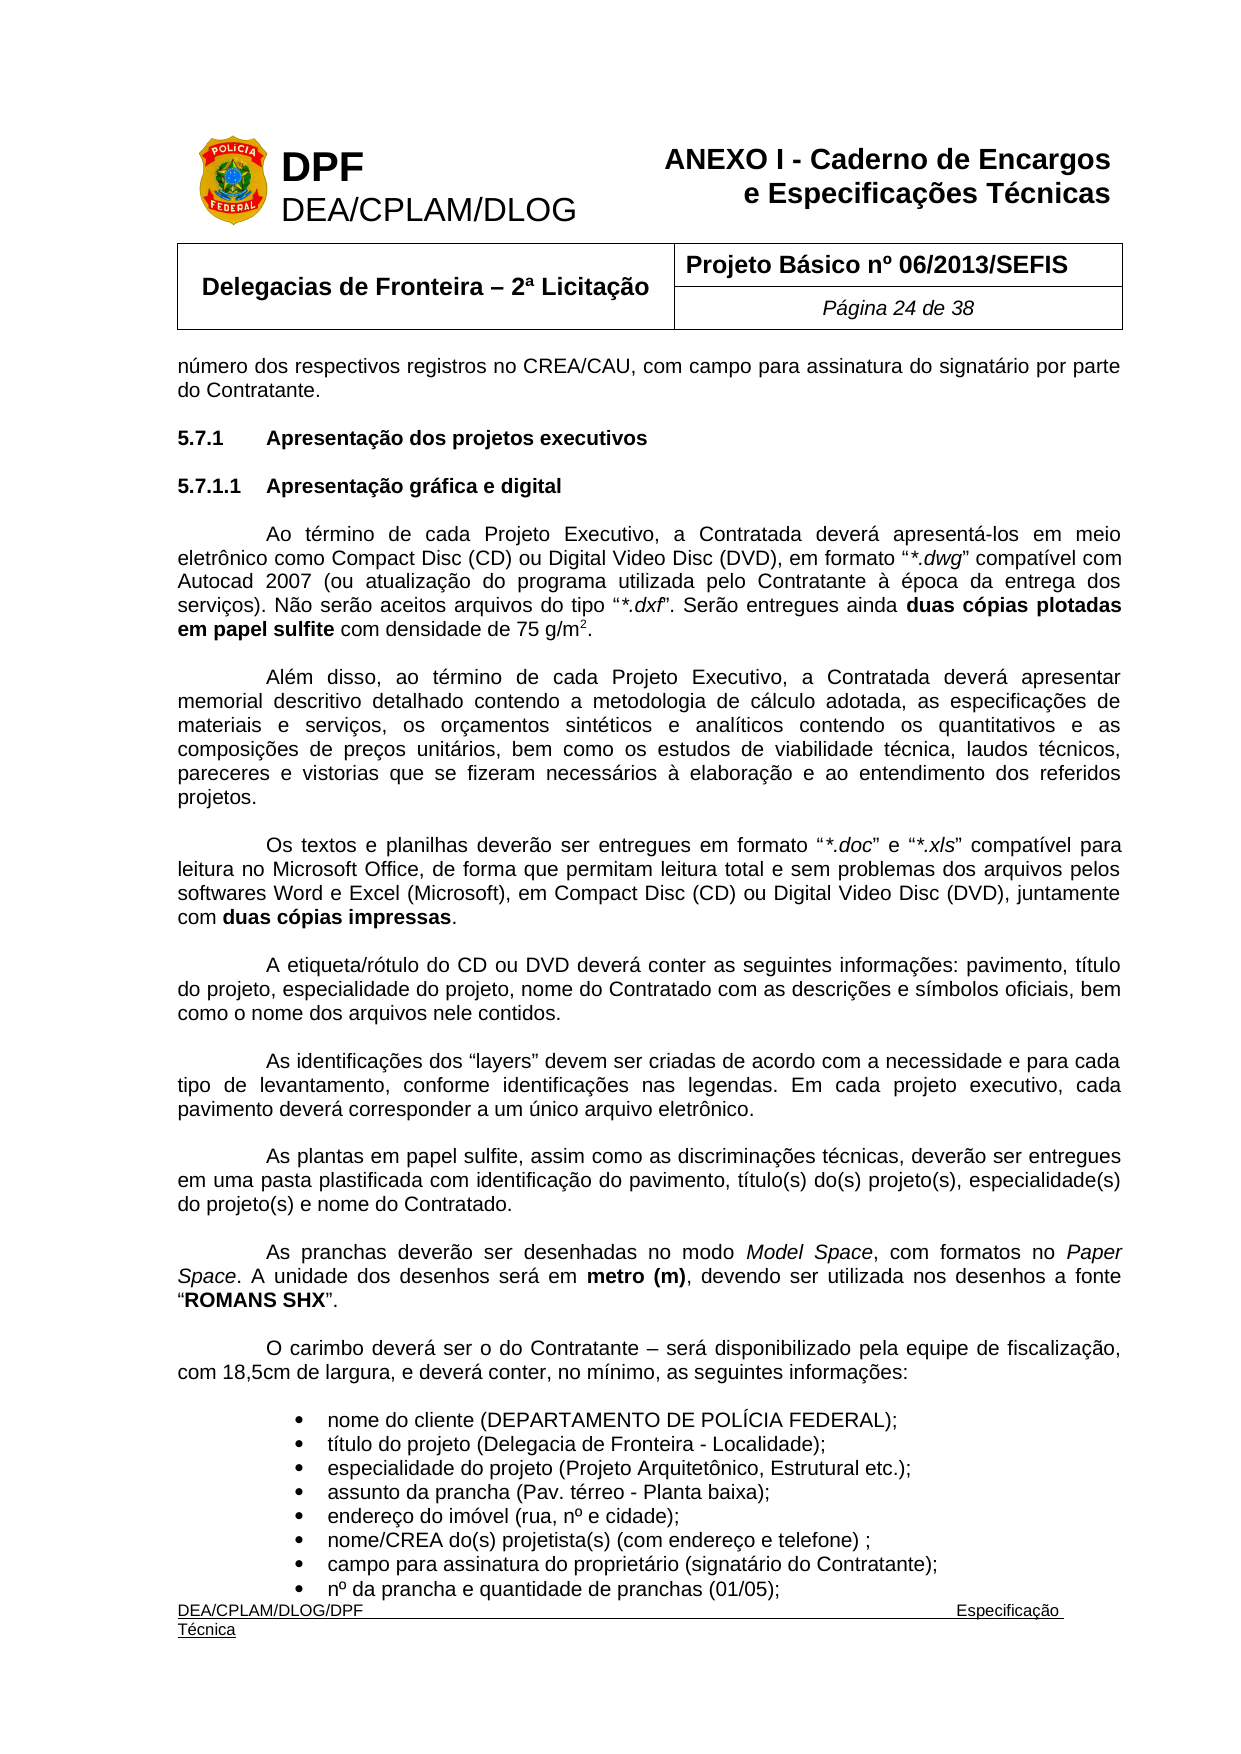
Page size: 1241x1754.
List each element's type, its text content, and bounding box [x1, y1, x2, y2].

list assunto da prancha (Pav. térreo - Planta baixa); [295, 1480, 1122, 1504]
text 5.7.1 Apresentação dos projetos executivos [177, 426, 1122, 449]
list especialidade do projeto (Projeto Arquitetônico, Estrutural etc.); [295, 1456, 1122, 1480]
list nome/CREA do(s) projetista(s) (com endereço e telefone) ; [295, 1528, 1122, 1552]
text O carimbo deverá ser o do Contratante – será disponibilizado pela equipe de fiscalização, com 18,5cm de largura, e deverá conter, no mínimo, as seguintes informações: [177, 1336, 1122, 1384]
list endereço do imóvel (rua, nº e cidade); [295, 1504, 1122, 1528]
text Ao término de cada Projeto Executivo, a Contratada deverá apresentá-los em meio eletrônico como Compact Disc (CD) ou Digital Video Disc (DVD), em formato “*.dwg” compatível com Autocad 2007 (ou atualização do programa utilizada pelo Contratante à época da entrega dos serviços). Não serão aceitos arquivos do tipo “*.dxf”. Serão entregues ainda duas cópias plotadas em papel sulfite com densidade de 75 g/m2. [177, 521, 1122, 641]
text As identificações dos “layers” devem ser criadas de acordo com a necessidade e para cada tipo de levantamento, conforme identificações nas legendas. Em cada projeto executivo, cada pavimento deverá corresponder a um único arquivo eletrônico. [177, 1048, 1122, 1120]
list nº da prancha e quantidade de pranchas (01/05); [295, 1576, 1122, 1600]
text Além disso, ao término de cada Projeto Executivo, a Contratada deverá apresentar memorial descritivo detalhado contendo a metodologia de cálculo adotada, as especificações de materiais e serviços, os orçamentos sintéticos e analíticos contendo os quantitativos e as composições de preços unitários, bem como os estudos de viabilidade técnica, laudos técnicos, pareceres e vistorias que se fizeram necessários à elaboração e ao entendimento dos referidos projetos. [177, 665, 1122, 809]
text A etiqueta/rótulo do CD ou DVD deverá conter as seguintes informações: pavimento, título do projeto, especialidade do projeto, nome do Contratado com as descrições e símbolos oficiais, bem como o nome dos arquivos nele contidos. [177, 953, 1122, 1024]
picture [198, 133, 269, 226]
text As plantas em papel sulfite, assim como as discriminações técnicas, deverão ser entregues em uma pasta plastificada com identificação do pavimento, título(s) do(s) projeto(s), especialidade(s) do projeto(s) e nome do Contratado. [177, 1144, 1122, 1216]
list título do projeto (Delegacia de Fronteira - Localidade); [295, 1432, 1122, 1456]
list campo para assinatura do proprietário (signatário do Contratante); [295, 1552, 1122, 1576]
text 5.7.1.1 Apresentação gráfica e digital [177, 473, 1122, 497]
text As pranchas deverão ser desenhadas no modo Model Space, com formatos no Paper Space. A unidade dos desenhos será em metro (m), devendo ser utilizada nos desenhos a fonte “ROMANS SHX”. [177, 1240, 1122, 1312]
text Os textos e planilhas deverão ser entregues em formato “*.doc” e “*.xls” compatível para leitura no Microsoft Office, de forma que permitam leitura total e sem problemas dos arquivos pelos softwares Word e Excel (Microsoft), em Compact Disc (CD) ou Digital Video Disc (DVD), juntamente com duas cópias impressas. [177, 833, 1122, 929]
list nome do cliente (DEPARTAMENTO DE POLÍCIA FEDERAL); [295, 1408, 1122, 1432]
